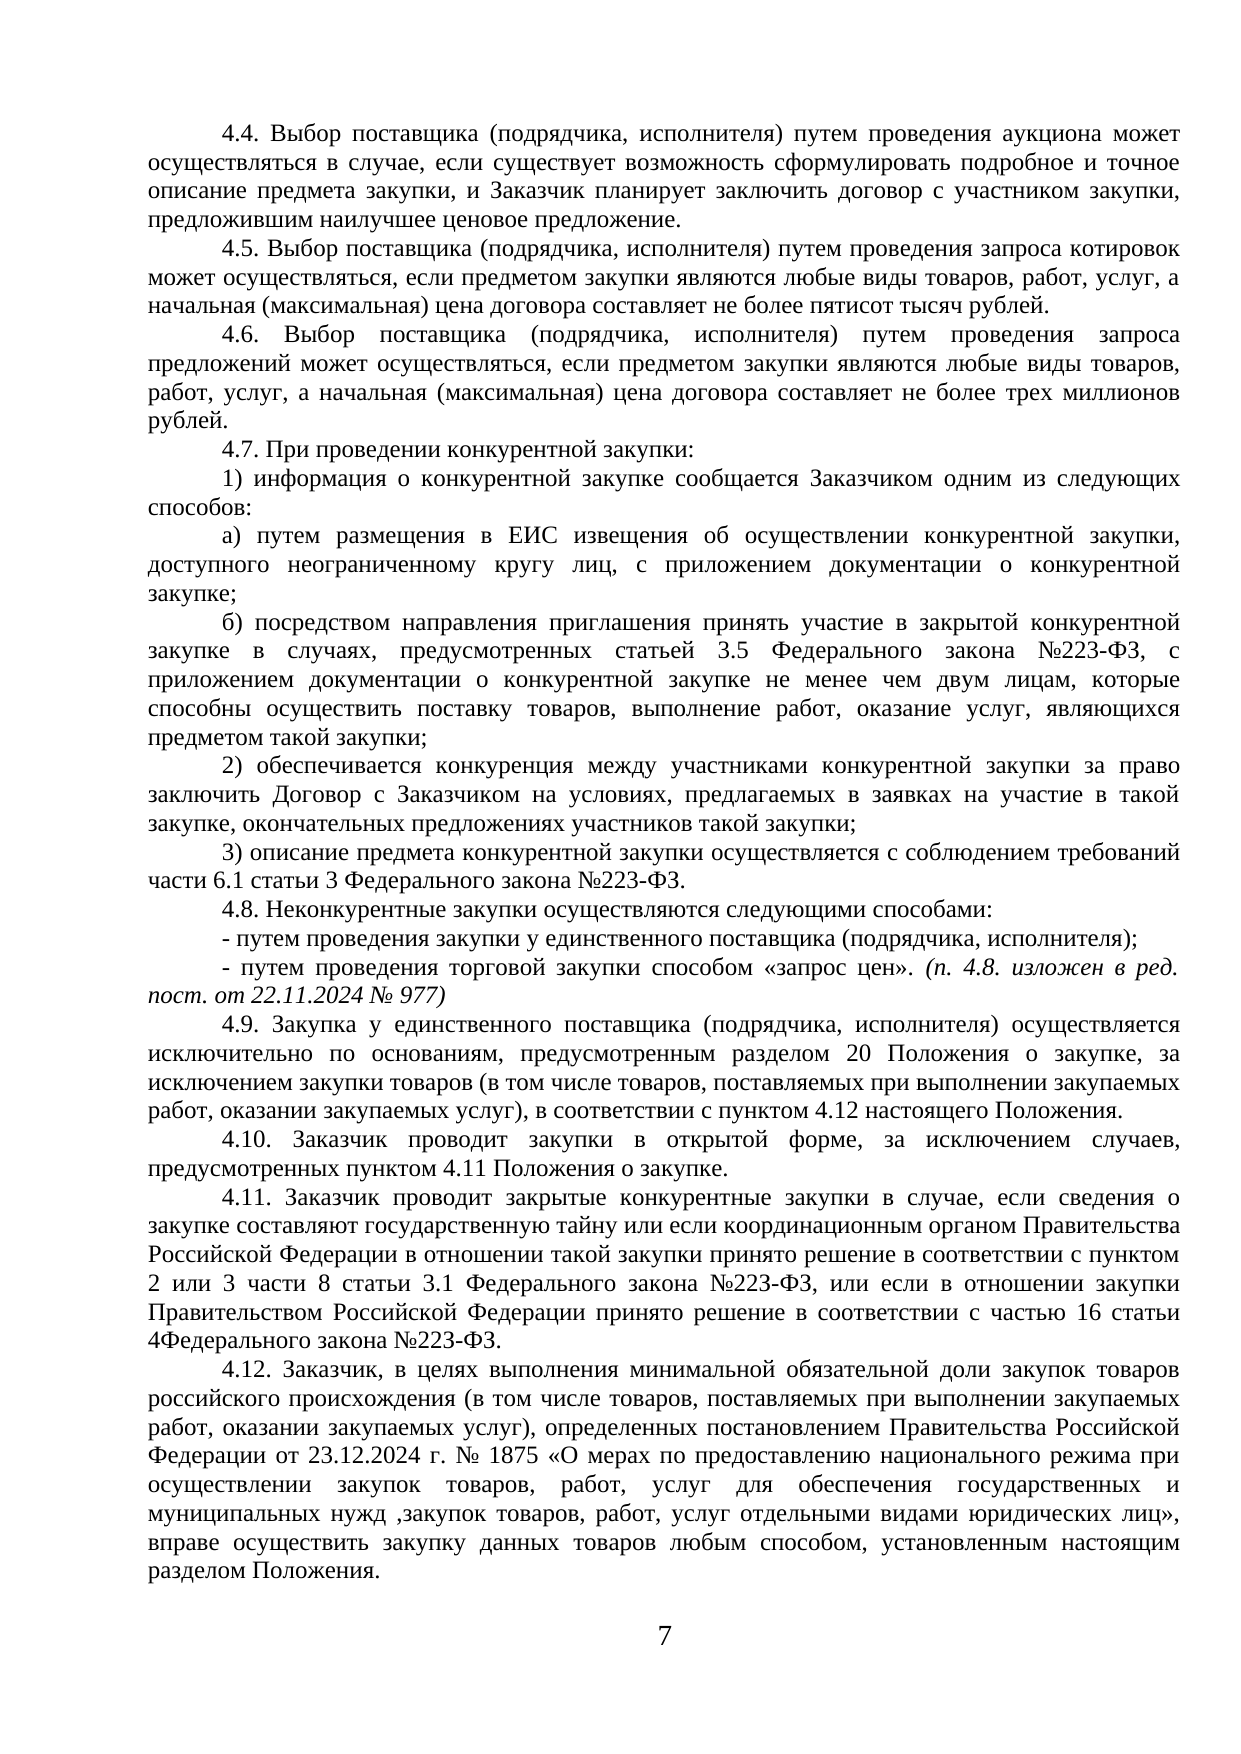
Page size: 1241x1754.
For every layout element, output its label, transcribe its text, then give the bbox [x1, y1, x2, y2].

text 4.6. Выбор поставщика (подрядчика, исполнителя) путем проведения запроса предложений может осуществляться, если предметом закупки являются любые виды товаров, работ, услуг, а начальная (максимальная) цена договора составляет не более трех миллионов рублей. [148, 319, 1181, 434]
text а) путем размещения в ЕИС извещения об осуществлении конкурентной закупки, доступного неограниченному кругу лиц, с приложением документации о конкурентной закупке; [148, 521, 1181, 607]
text б) посредством направления приглашения принять участие в закрытой конкурентной закупке в случаях, предусмотренных статьей 3.5 Федерального закона №223-ФЗ, с приложением документации о конкурентной закупке не менее чем двум лицам, которые способны осуществить поставку товаров, выполнение работ, оказание услуг, являющихся предметом такой закупки; [148, 607, 1181, 751]
text 1) информация о конкурентной закупке сообщается Заказчиком одним из следующих способов: [148, 463, 1181, 521]
text 4.11. Заказчик проводит закрытые конкурентные закупки в случае, если сведения о закупке составляют государственную тайну или если координационным органом Правительства Российской Федерации в отношении такой закупки принято решение в соответствии с пунктом 2 или 3 части 8 статьи 3.1 Федерального закона №22З-ФЗ, или если в отношении закупки Правительством Российской Федерации принято решение в соответствии с частью 16 статьи 4Федерального закона №22З-ФЗ. [148, 1182, 1181, 1354]
text 4.4. Выбор поставщика (подрядчика, исполнителя) путем проведения аукциона может осуществляться в случае, если существует возможность сформулировать подробное и точное описание предмета закупки, и Заказчик планирует заключить договор с участником закупки, предложившим наилучшее ценовое предложение. [148, 118, 1181, 233]
text - путем проведения торговой закупки способом «запрос цен». (п. 4.8. изложен в ред. пост. от 22.11.2024 № 977) [148, 952, 1181, 1009]
text 4.12. Заказчик, в целях выполнения минимальной обязательной доли закупок товаров российского происхождения (в том числе товаров, поставляемых при выполнении закупаемых работ, оказании закупаемых услуг), определенных постановлением Правительства Российской Федерации от 23.12.2024 г. № 1875 «О мерах по предоставлению национального режима при осуществлении закупок товаров, работ, услуг для обеспечения государственных и муниципальных нужд ,закупок товаров, работ, услуг отдельными видами юридических лиц», вправе осуществить закупку данных товаров любым способом, установленным настоящим разделом Положения. [148, 1354, 1181, 1584]
text 4.7. При проведении конкурентной закупки: [148, 434, 1181, 463]
text 2) обеспечивается конкуренция между участниками конкурентной закупки за право заключить Договор с Заказчиком на условиях, предлагаемых в заявках на участие в такой закупке, окончательных предложениях участников такой закупки; [148, 751, 1181, 837]
text 4.5. Выбор поставщика (подрядчика, исполнителя) путем проведения запроса котировок может осуществляться, если предметом закупки являются любые виды товаров, работ, услуг, а начальная (максимальная) цена договора составляет не более пятисот тысяч рублей. [148, 233, 1181, 319]
text 3) описание предмета конкурентной закупки осуществляется с соблюдением требований части 6.1 статьи 3 Федерального закона №223-ФЗ. [148, 837, 1181, 894]
text 4.9. Закупка у единственного поставщика (подрядчика, исполнителя) осуществляется исключительно по основаниям, предусмотренным разделом 20 Положения о закупке, за исключением закупки товаров (в том числе товаров, поставляемых при выполнении закупаемых работ, оказании закупаемых услуг), в соответствии с пунктом 4.12 настоящего Положения. [148, 1009, 1181, 1124]
text - путем проведения закупки у единственного поставщика (подрядчика, исполнителя); [148, 923, 1181, 952]
text 4.10. Заказчик проводит закупки в открытой форме, за исключением случаев, предусмотренных пунктом 4.11 Положения о закупке. [148, 1124, 1181, 1182]
text 4.8. Неконкурентные закупки осуществляются следующими способами: [148, 894, 1181, 923]
